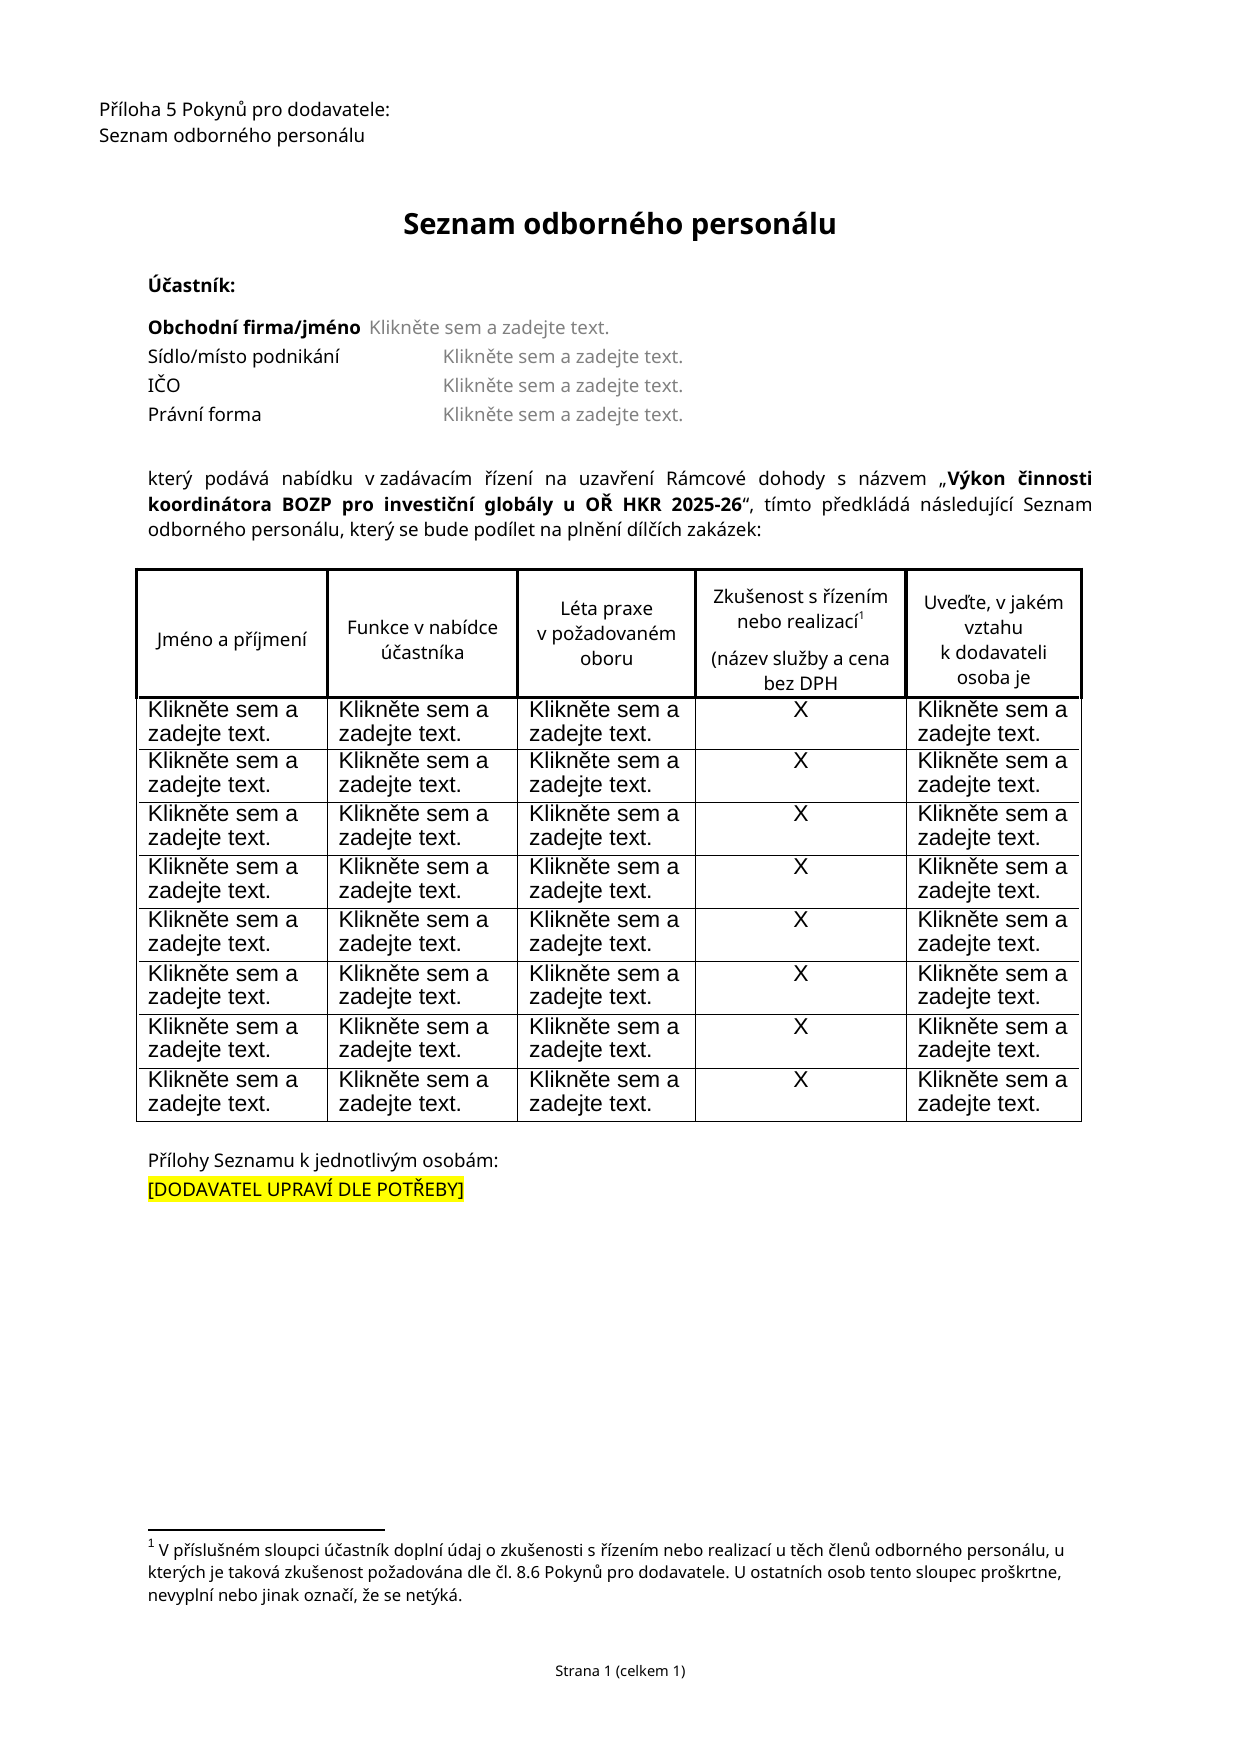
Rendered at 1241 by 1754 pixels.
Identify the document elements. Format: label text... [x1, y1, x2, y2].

text Právní forma [148, 398, 1093, 427]
table_header Jméno a příjmení [138, 571, 326, 696]
text [DODAVATEL UPRAVÍ DLE POTŘEBY] [148, 1173, 1092, 1202]
text Obchodní firma/jméno [148, 311, 1093, 340]
title Seznam odborného personálu [148, 203, 1093, 243]
table_header Funkce v nabídce účastníka [329, 571, 516, 696]
text Účastník: [148, 268, 1093, 299]
table_header Zkušenost s řízením nebo realizací (název služby a cena bez DPH [697, 571, 904, 696]
table_header Léta praxe v požadovaném oboru [519, 571, 694, 696]
text IČO [148, 369, 1093, 398]
text Přílohy Seznamu k jednotlivým osobám: [148, 1147, 1093, 1173]
table_header Uveďte, v jakém vztahu k dodavateli osoba je [908, 571, 1080, 696]
text Sídlo/místo podnikání [148, 340, 1093, 369]
text který podává nabídku v zadávacím řízení na uzavření Rámcové dohody s názvem „Výkon činnosti koordinátora BOZP pro investiční globály u OŘ HKR 2025-26“, tímto předkládá následující Seznam odborného personálu, který se bude podílet na plnění dílčích zakázek: [148, 465, 1093, 542]
